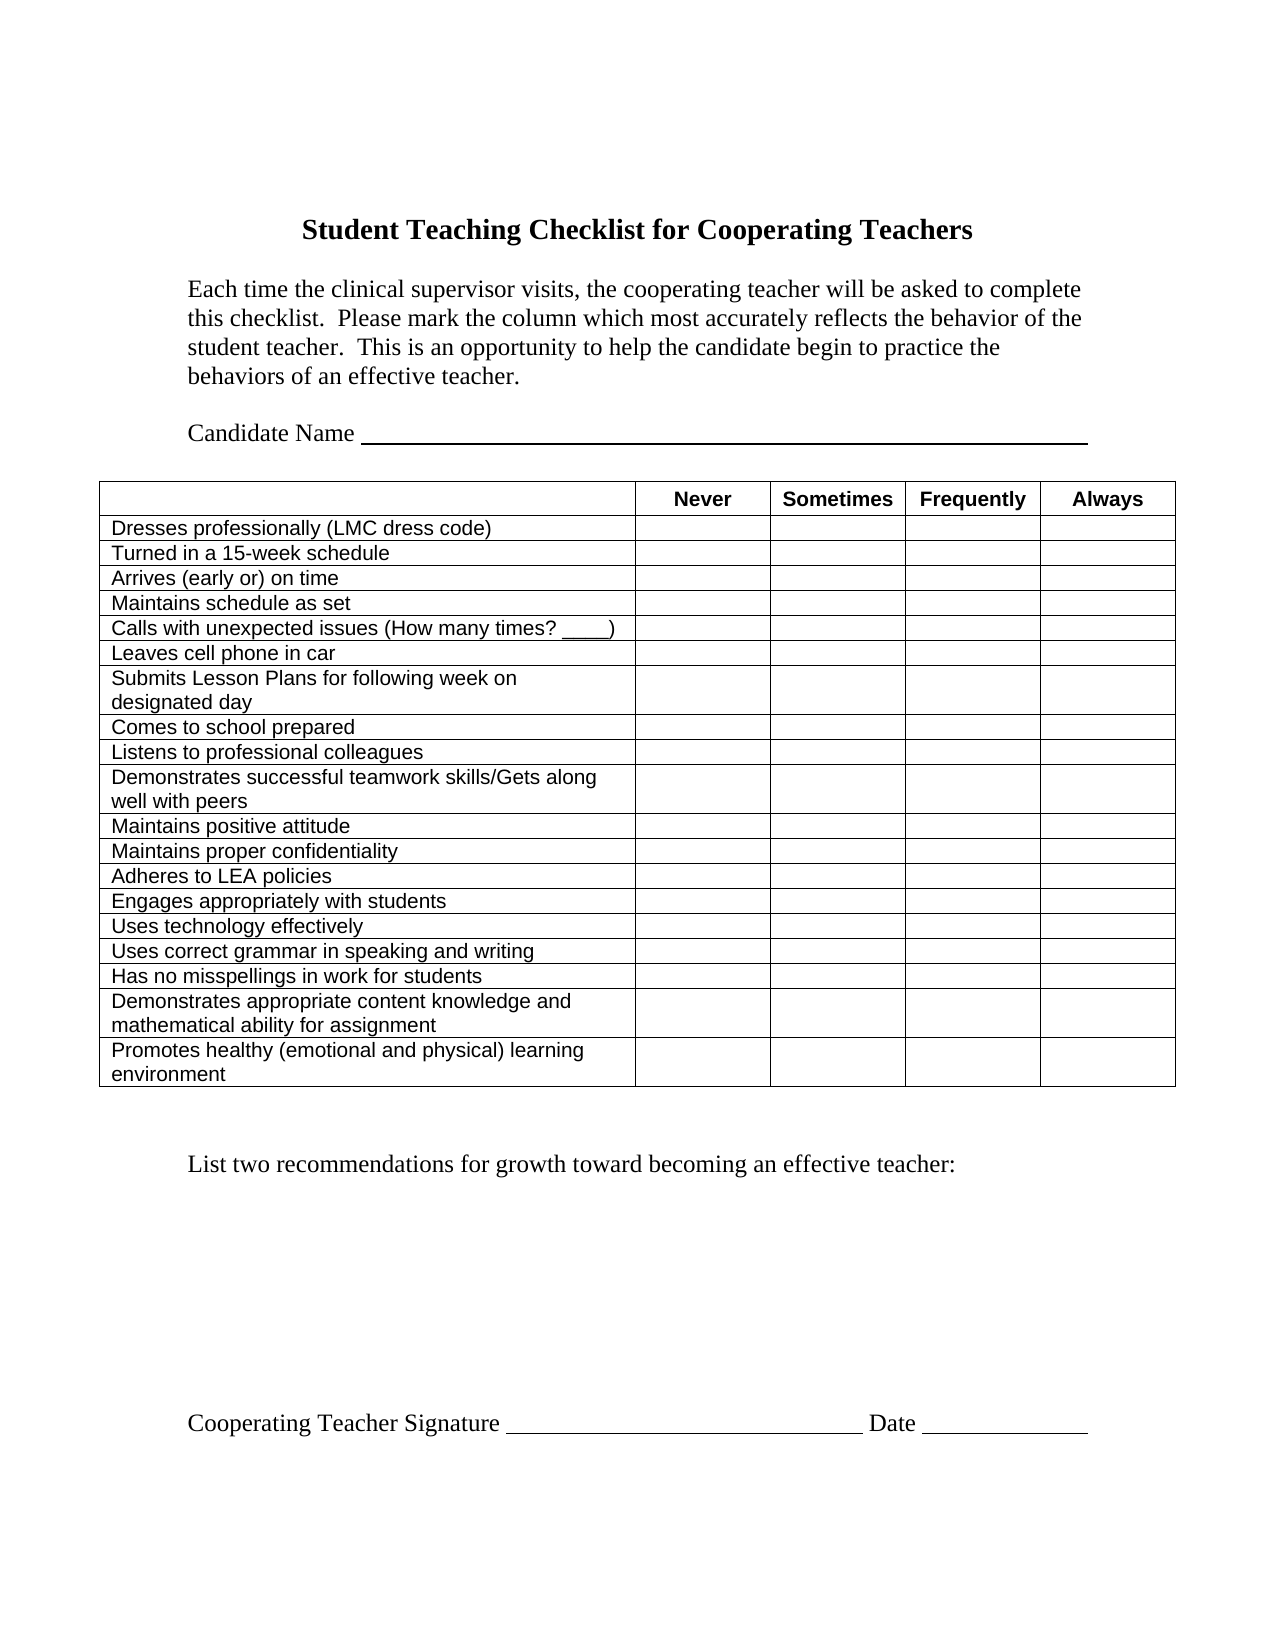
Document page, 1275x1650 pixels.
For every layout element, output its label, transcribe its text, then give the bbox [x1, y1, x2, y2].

table_cell [906, 566, 1040, 590]
table_cell [771, 566, 905, 590]
table_cell Engages appropriately with students [100, 889, 635, 913]
table_cell Submits Lesson Plans for following week on designated day [100, 666, 635, 714]
text Each time the clinical supervisor visits, the cooperating teacher will be asked to complete this checklist. Please mark the column which most accurately reflects the behavior of the student teacher. This is an opportunity to help the candidate begin to practice the behaviors of an effective teacher. [187, 274, 1087, 389]
table_cell [1041, 1038, 1175, 1086]
table_cell [636, 839, 770, 863]
table_cell [636, 715, 770, 739]
table_cell [1041, 541, 1175, 565]
table_cell [1041, 616, 1175, 640]
table_cell [906, 964, 1040, 988]
table_cell [771, 541, 905, 565]
table_cell [771, 715, 905, 739]
table_cell [771, 914, 905, 938]
table_cell [906, 814, 1040, 838]
table_cell [636, 641, 770, 665]
table_cell [636, 591, 770, 615]
table_cell [771, 939, 905, 963]
table_header Always [1041, 482, 1175, 515]
table_cell Arrives (early or) on time [100, 566, 635, 590]
table_cell [906, 839, 1040, 863]
table_cell [1041, 939, 1175, 963]
table_cell [906, 541, 1040, 565]
table_cell [771, 765, 905, 813]
table_cell Maintains proper confidentiality [100, 839, 635, 863]
table_cell [636, 566, 770, 590]
table_cell Promotes healthy (emotional and physical) learning environment [100, 1038, 635, 1086]
table_cell [636, 616, 770, 640]
table_cell [636, 765, 770, 813]
table_cell [771, 616, 905, 640]
table_cell [1041, 765, 1175, 813]
table_cell [906, 1038, 1040, 1086]
table_cell [1041, 964, 1175, 988]
table_cell Has no misspellings in work for students [100, 964, 635, 988]
table_cell [636, 914, 770, 938]
table_cell Dresses professionally (LMC dress code) [100, 516, 635, 540]
table_cell [1041, 715, 1175, 739]
table_cell [771, 964, 905, 988]
table_header [100, 482, 635, 515]
text Cooperating Teacher Signature Date [187, 1408, 1087, 1437]
table_cell Adheres to LEA policies [100, 864, 635, 888]
table_header Sometimes [771, 482, 905, 515]
table_cell Maintains positive attitude [100, 814, 635, 838]
table_cell [906, 591, 1040, 615]
table_cell [1041, 641, 1175, 665]
table_cell [906, 889, 1040, 913]
table_cell [636, 864, 770, 888]
table_cell Uses correct grammar in speaking and writing [100, 939, 635, 963]
table_cell [906, 666, 1040, 714]
table_cell [771, 591, 905, 615]
table_header Never [636, 482, 770, 515]
table_cell [1041, 666, 1175, 714]
table_cell [636, 989, 770, 1037]
table_cell [1041, 989, 1175, 1037]
table_cell Demonstrates successful teamwork skills/Gets along well with peers [100, 765, 635, 813]
table_cell [636, 964, 770, 988]
table_cell [636, 516, 770, 540]
table_cell Listens to professional colleagues [100, 740, 635, 764]
table_cell [1041, 591, 1175, 615]
table_cell [771, 666, 905, 714]
table_cell Leaves cell phone in car [100, 641, 635, 665]
table_cell [636, 939, 770, 963]
table_cell Comes to school prepared [100, 715, 635, 739]
table_cell [1041, 814, 1175, 838]
table_cell [771, 864, 905, 888]
table_cell [1041, 566, 1175, 590]
table_cell [636, 1038, 770, 1086]
table_cell [1041, 914, 1175, 938]
table_cell [906, 989, 1040, 1037]
table_cell [1041, 516, 1175, 540]
text List two recommendations for growth toward becoming an effective teacher: [187, 1149, 1087, 1178]
table_cell [771, 740, 905, 764]
table_cell Demonstrates appropriate content knowledge and mathematical ability for assignment [100, 989, 635, 1037]
table_cell [906, 914, 1040, 938]
table_cell [1041, 740, 1175, 764]
table_header Frequently [906, 482, 1040, 515]
table_cell [906, 939, 1040, 963]
table_cell [906, 516, 1040, 540]
table_cell Uses technology effectively [100, 914, 635, 938]
table_cell [771, 989, 905, 1037]
table_cell [771, 516, 905, 540]
table_cell [906, 864, 1040, 888]
table_cell [636, 666, 770, 714]
table_cell [1041, 889, 1175, 913]
table_cell [1041, 839, 1175, 863]
table_cell [906, 641, 1040, 665]
table_cell [636, 541, 770, 565]
table_cell [906, 765, 1040, 813]
table_cell [636, 814, 770, 838]
table_cell [636, 889, 770, 913]
table_cell [771, 1038, 905, 1086]
table_cell Calls with unexpected issues (How many times? ____) [100, 616, 635, 640]
table_cell [1041, 864, 1175, 888]
table_cell [906, 715, 1040, 739]
table_cell [771, 641, 905, 665]
table_cell [906, 616, 1040, 640]
table_cell [636, 740, 770, 764]
table_cell [906, 740, 1040, 764]
table_cell Turned in a 15-week schedule [100, 541, 635, 565]
text Candidate Name [187, 418, 1087, 447]
table_cell Maintains schedule as set [100, 591, 635, 615]
table_cell [771, 839, 905, 863]
table_cell [771, 814, 905, 838]
text Student Teaching Checklist for Cooperating Teachers [187, 212, 1087, 246]
table_cell [771, 889, 905, 913]
